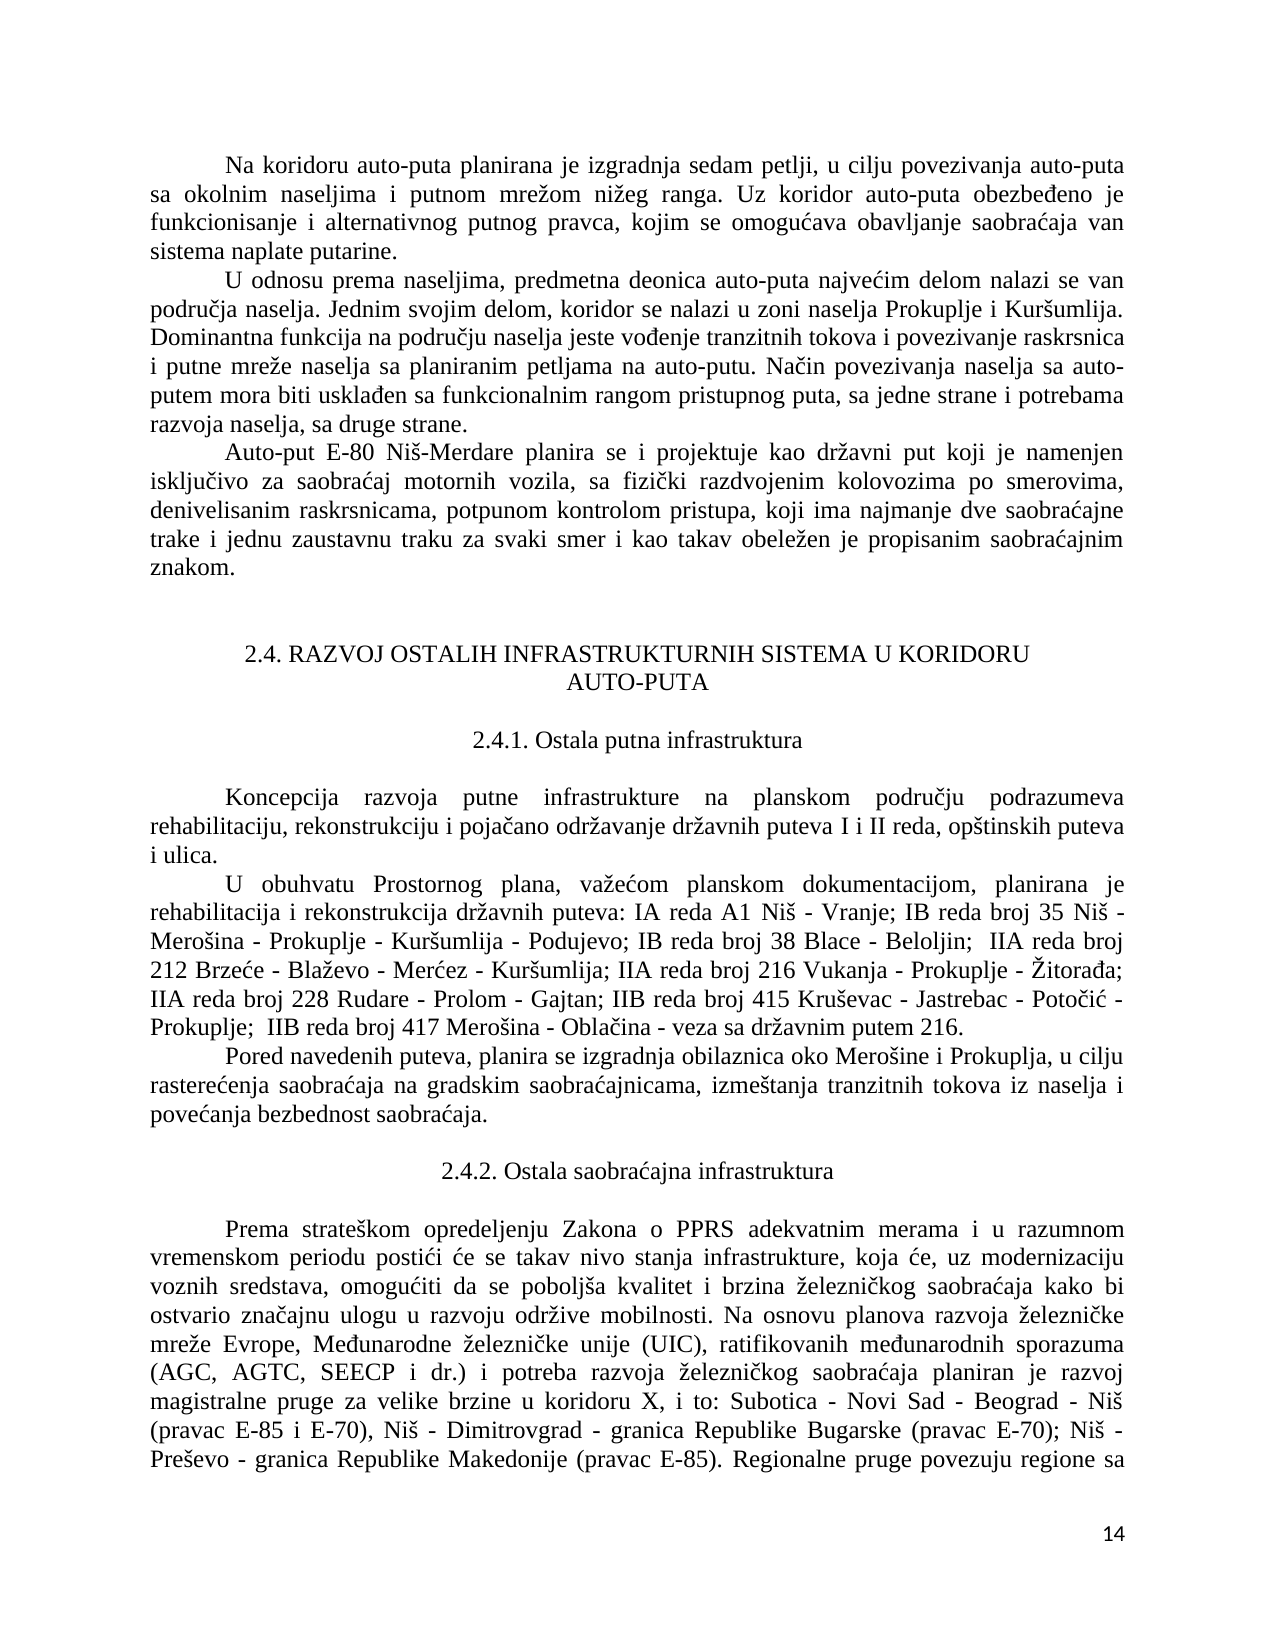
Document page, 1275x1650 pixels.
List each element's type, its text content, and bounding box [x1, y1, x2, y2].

text Na koridoru auto-puta planirana je izgradnja sedam petlji, u cilju povezivanja auto-puta sa okolnim naseljima i putnom mrežom nižeg ranga. Uz koridor auto-puta obezbeđeno je funkcionisanje i alternativnog putnog pravca, kojim se omogućava obavljanje saobraćaja van sistema naplate putarine. [150, 150, 1125, 265]
text 2.4.2. Ostala saobraćajna infrastruktura [150, 1156, 1125, 1185]
text 2.4. RAZVOJ OSTALIH INFRASTRUKTURNIH SISTEMA U KORIDORU [150, 639, 1125, 667]
text 2.4.1. Ostala putna infrastruktura [150, 725, 1125, 754]
text Auto-put E-80 Niš-Merdare planira se i projektuje kao državni put koji je namenjen isključivo za saobraćaj motornih vozila, sa fizički razdvojenim kolovozima po smerovima, denivelisanim raskrsnicama, potpunom kontrolom pristupa, koji ima najmanje dve saobraćajne trake i jednu zaustavnu traku za svaki smer i kao takav obeležen je propisanim saobraćajnim znakom. [150, 437, 1125, 581]
text Pored navedenih puteva, planira se izgradnja obilaznica oko Merošine i Prokuplja, u cilju rasterećenja saobraćaja na gradskim saobraćajnicama, izmeštanja tranzitnih tokova iz naselja i povećanja bezbednost saobraćaja. [150, 1041, 1125, 1127]
text U obuhvatu Prostornog plana, važećom planskom dokumentacijom, planirana je rehabilitacija i rekonstrukcija državnih puteva: IA reda A1 Niš - Vranje; IB reda broj 35 Niš - Merošina - Prokuplje - Kuršumlija - Podujevo; IB reda broj 38 Blace - Beloljin; IIA reda broj 212 Brzeće - Blaževo - Merćez - Kuršumlija; IIA reda broj 216 Vukanja - Prokuplje - Žitorađa; IIA reda broj 228 Rudare - Prolom - Gajtan; IIB reda broj 415 Kruševac - Jastrebac - Potočić - Prokuplje; IIB reda broj 417 Merošina - Oblačina - veza sa državnim putem 216. [150, 869, 1125, 1041]
text AUTO-PUTA [150, 667, 1125, 696]
text U odnosu prema naseljima, predmetna deonica auto-puta najvećim delom nalazi se van područja naselja. Jednim svojim delom, koridor se nalazi u zoni naselja Prokuplje i Kuršumlija. Dominantna funkcija na području naselja jeste vođenje tranzitnih tokova i povezivanje raskrsnica i putne mreže naselja sa planiranim petljama na auto-putu. Način povezivanja naselja sa auto-putem mora biti usklađen sa funkcionalnim rangom pristupnog puta, sa jedne strane i potrebama razvoja naselja, sa druge strane. [150, 265, 1125, 437]
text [150, 1214, 1125, 1472]
text Koncepcija razvoja putne infrastrukture na planskom području podrazumeva rehabilitaciju, rekonstrukciju i pojačano održavanje državnih puteva I i II reda, opštinskih puteva i ulica. [150, 782, 1125, 869]
